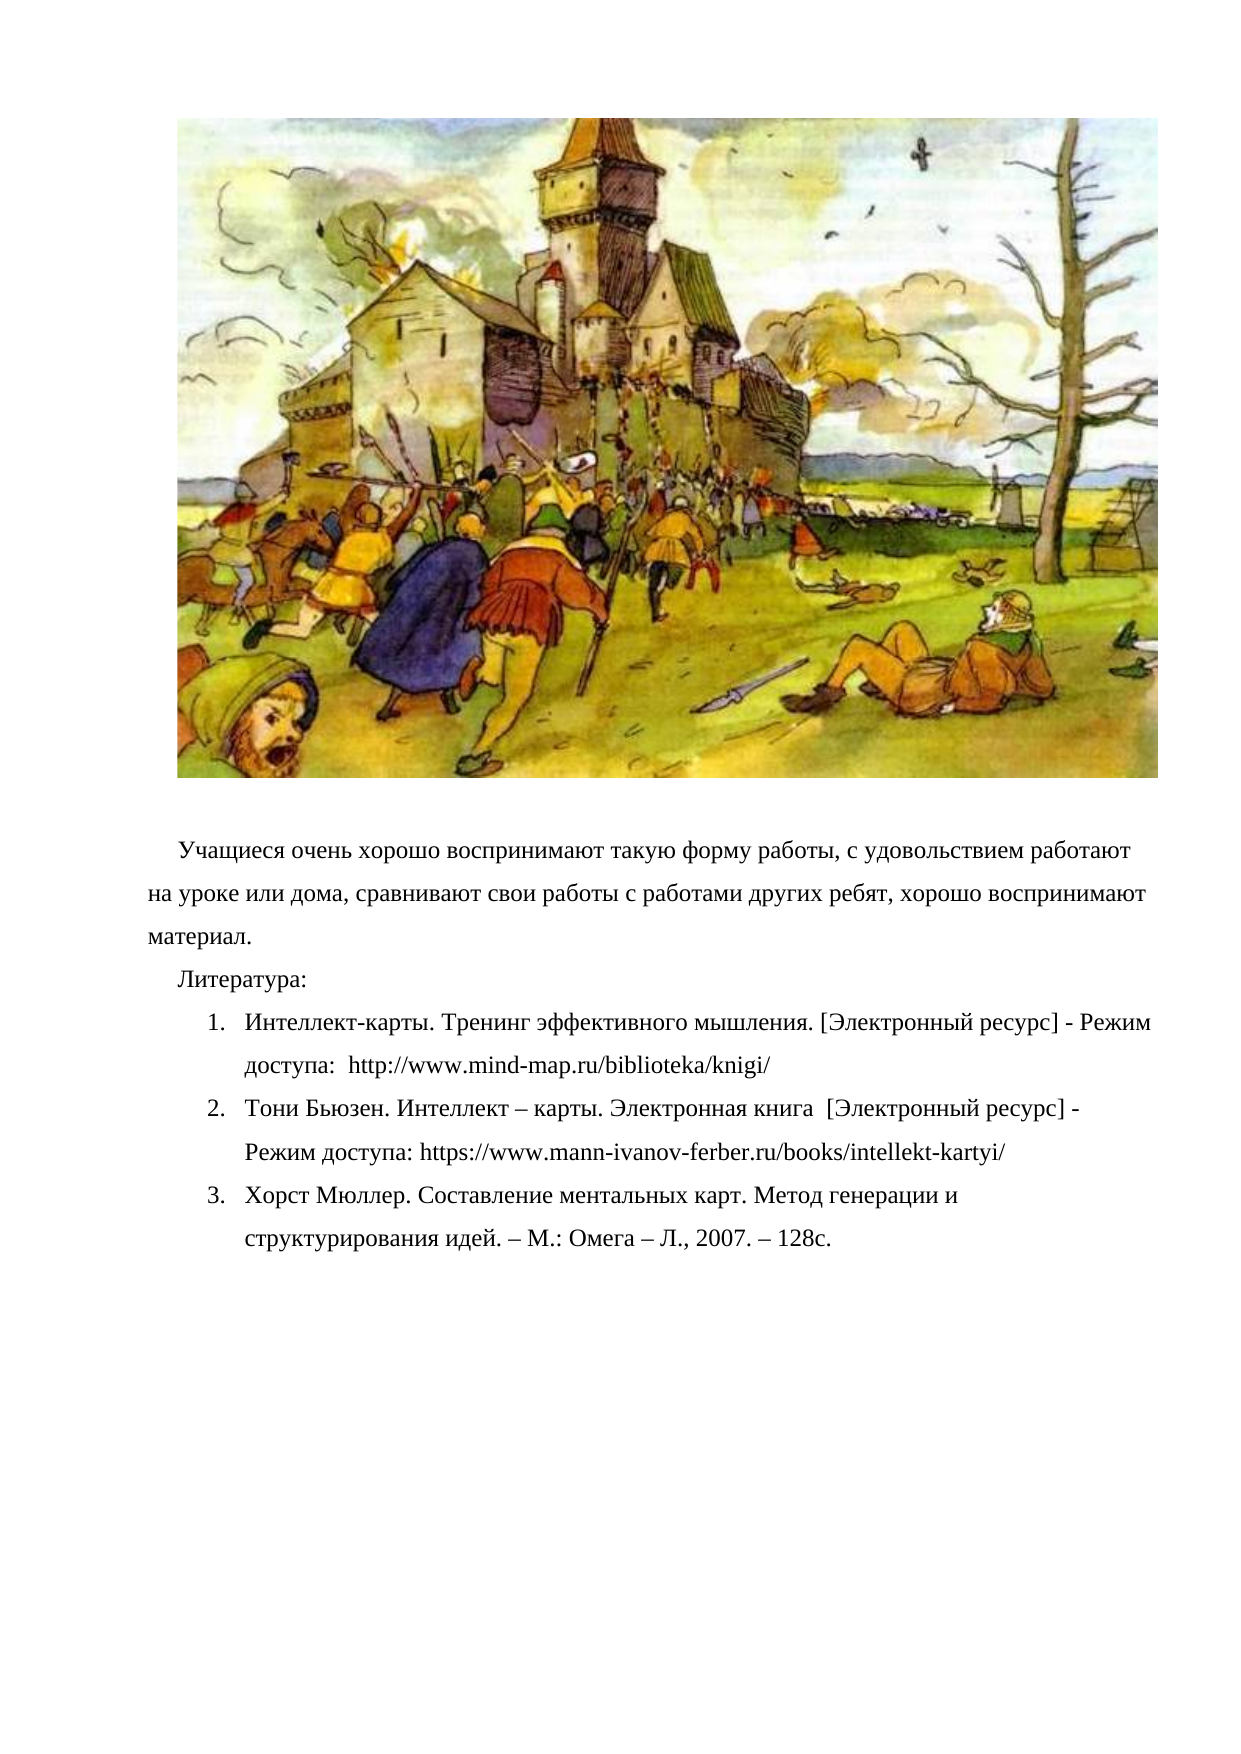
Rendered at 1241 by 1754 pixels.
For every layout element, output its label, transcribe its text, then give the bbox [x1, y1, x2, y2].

text Учащиеся очень хорошо воспринимают такую форму работы, с удовольствием работают на уроке или дома, сравнивают свои работы с работами других ребят, хорошо воспринимают материал. [148, 835, 1152, 950]
list Хорст Мюллер. Составление ментальных карт. Метод генерации и структурирования идей. – М.: Омега – Л., 2007. – 128с. [207, 1180, 1152, 1252]
list Интеллект-карты. Тренинг эффективного мышления. [Электронный ресурс] - Режим доступа: http://www.mind-map.ru/biblioteka/knigi/ [207, 1007, 1152, 1079]
text Литература: [148, 964, 1152, 993]
list Тони Бьюзен. Интеллект – карты. Электронная книга [Электронный ресурс] - Режим доступа: https://www.mann-ivanov-ferber.ru/books/intellekt-kartyi/ [207, 1093, 1152, 1165]
picture [177, 118, 1158, 778]
